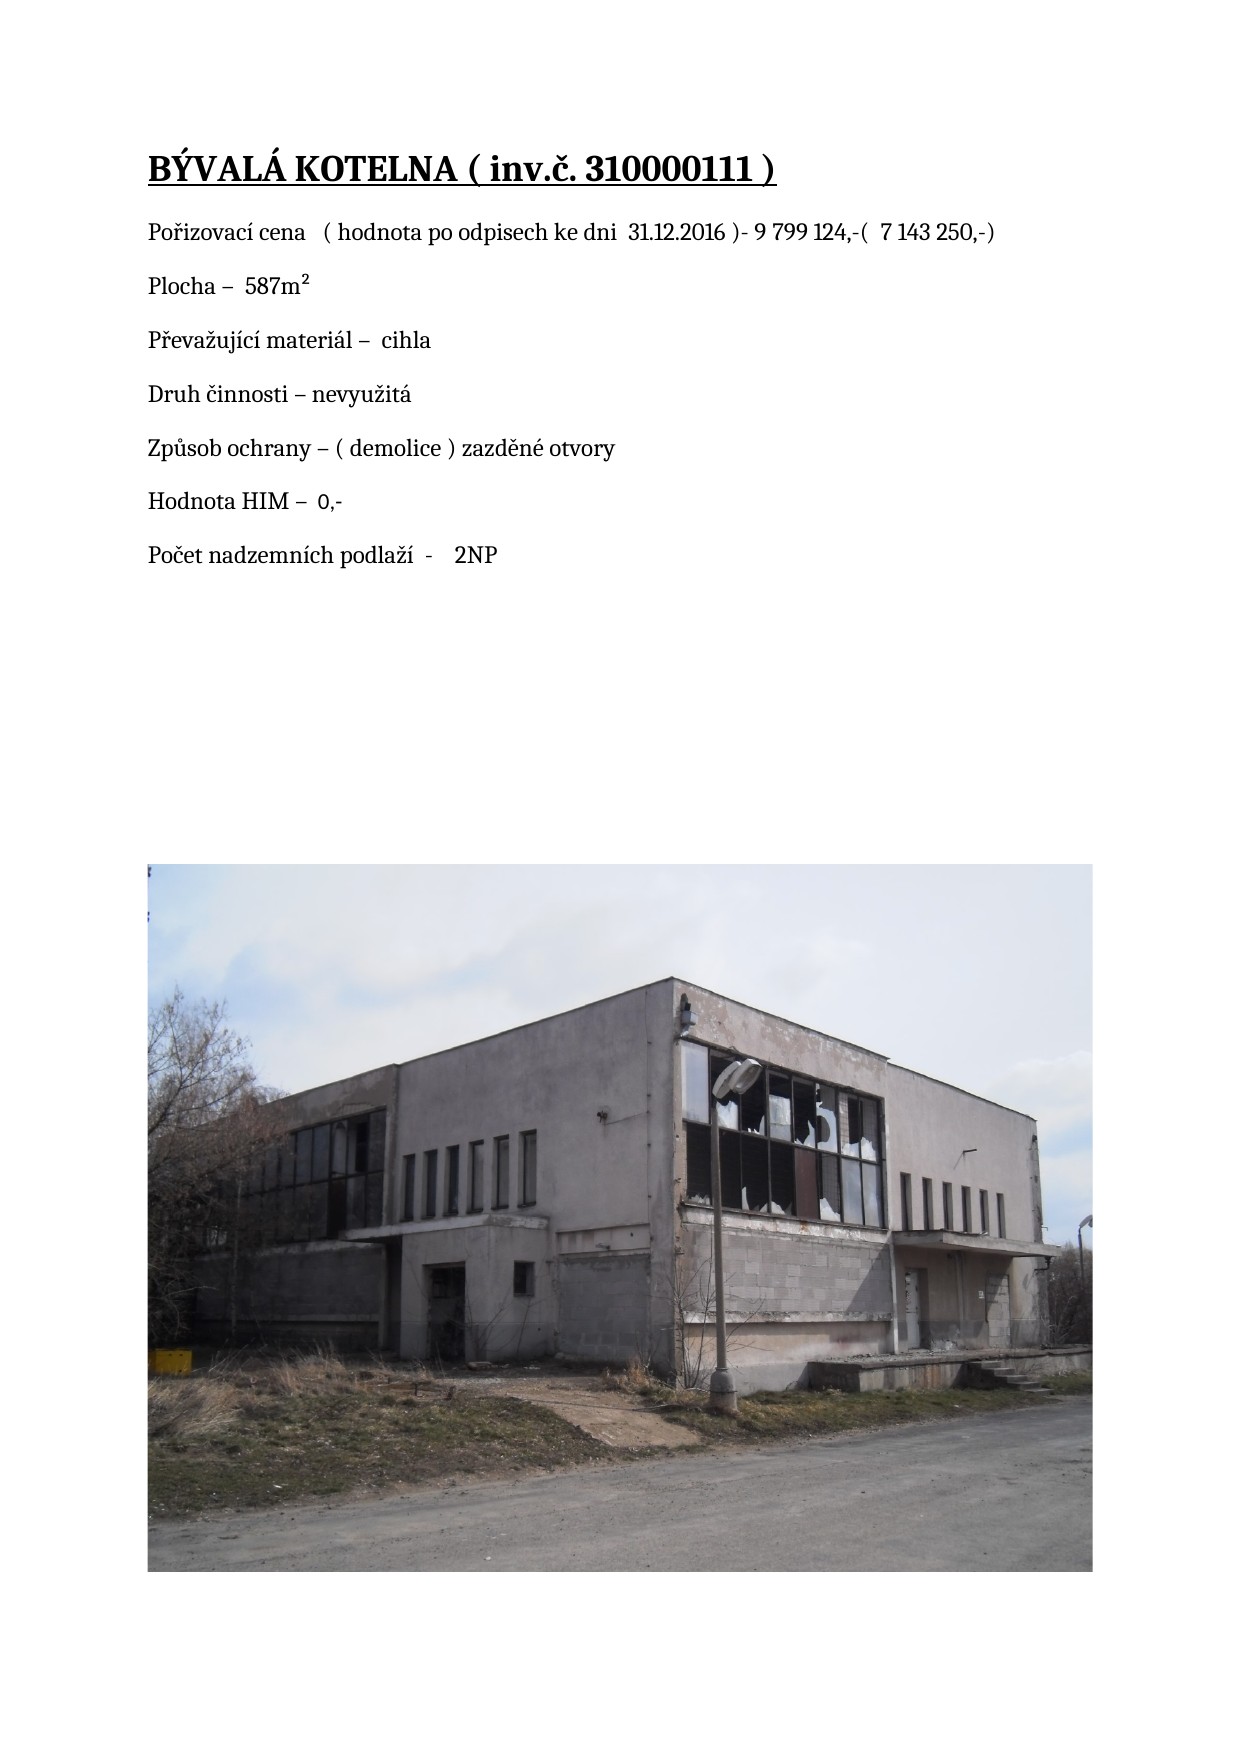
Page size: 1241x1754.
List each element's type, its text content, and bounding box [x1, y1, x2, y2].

picture [147, 864, 1093, 1572]
text Převažující materiál – cihla [148, 326, 1093, 354]
text Druh činnosti – nevyužitá [148, 379, 1093, 408]
text Způsob ochrany – ( demolice ) zazděné otvory [148, 433, 1093, 462]
text Hodnota HIM – 0,- [148, 487, 1093, 516]
text Počet nadzemních podlaží - 2NP [148, 541, 1093, 570]
text Pořizovací cena ( hodnota po odpisech ke dni 31.12.2016 )- 9 799 124,-( 7 143 250,-) [148, 218, 1093, 247]
text Plocha – 587m² [148, 272, 1093, 301]
text BÝVALÁ KOTELNA ( inv.č. 310000111 ) [148, 148, 1093, 191]
